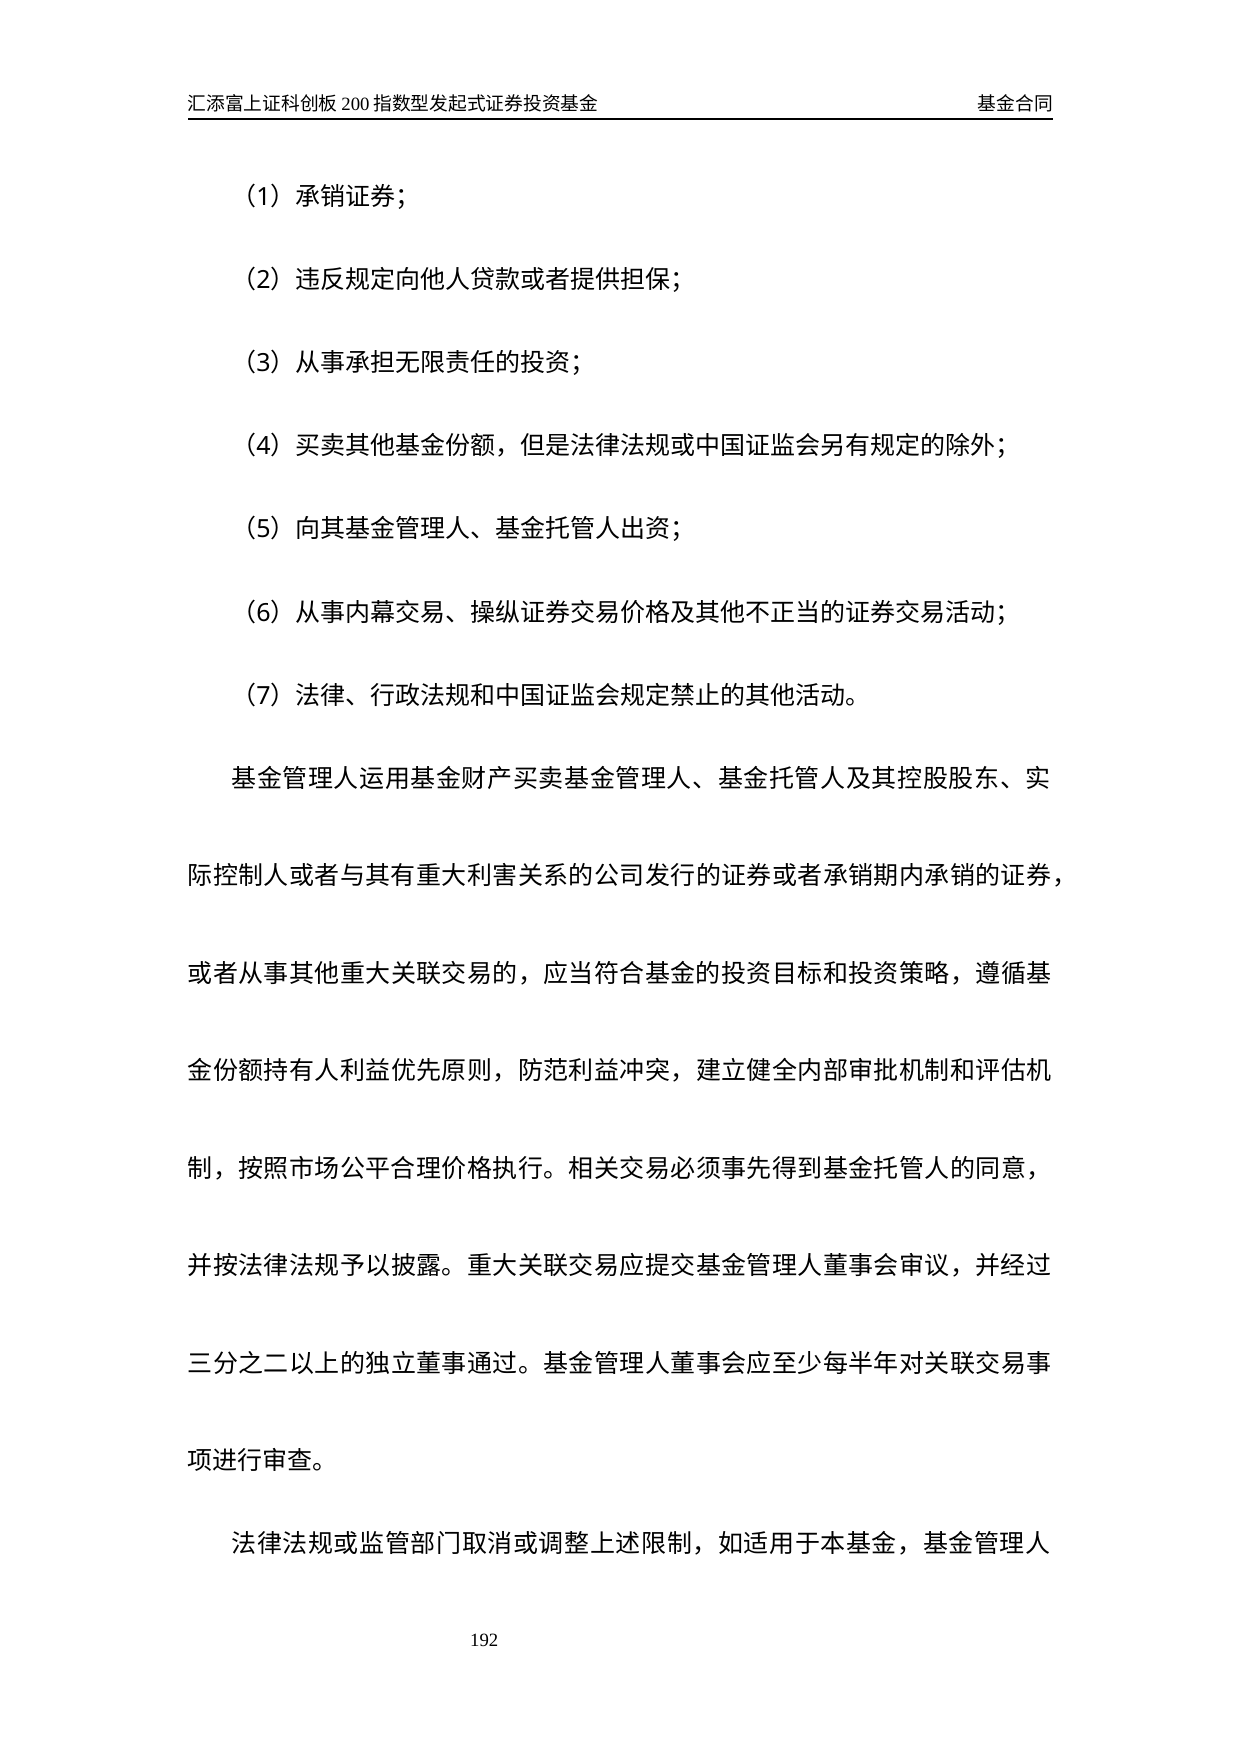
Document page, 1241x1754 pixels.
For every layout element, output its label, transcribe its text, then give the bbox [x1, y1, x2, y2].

text 基金管理人运用基金财产买卖基金管理人、基金托管人及其控股股东、实际控制人或者与其有重大利害关系的公司发行的证券或者承销期内承销的证券，或者从事其他重大关联交易的，应当符合基金的投资目标和投资策略，遵循基金份额持有人利益优先原则，防范利益冲突，建立健全内部审批机制和评估机制，按照市场公平合理价格执行。相关交易必须事先得到基金托管人的同意，并按法律法规予以披露。重大关联交易应提交基金管理人董事会审议，并经过三分之二以上的独立董事通过。基金管理人董事会应至少每半年对关联交易事项进行审查。 [187, 744, 1053, 1491]
text （7）法律、行政法规和中国证监会规定禁止的其他活动。 [187, 661, 1053, 726]
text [187, 1509, 1053, 1574]
text （3）从事承担无限责任的投资； [187, 328, 1053, 393]
text （4）买卖其他基金份额，但是法律法规或中国证监会另有规定的除外； [187, 411, 1053, 476]
text （1）承销证券； [187, 162, 1053, 227]
text （5）向其基金管理人、基金托管人出资； [187, 494, 1053, 559]
text （2）违反规定向他人贷款或者提供担保； [187, 245, 1053, 310]
text （6）从事内幕交易、操纵证券交易价格及其他不正当的证券交易活动； [187, 578, 1053, 643]
